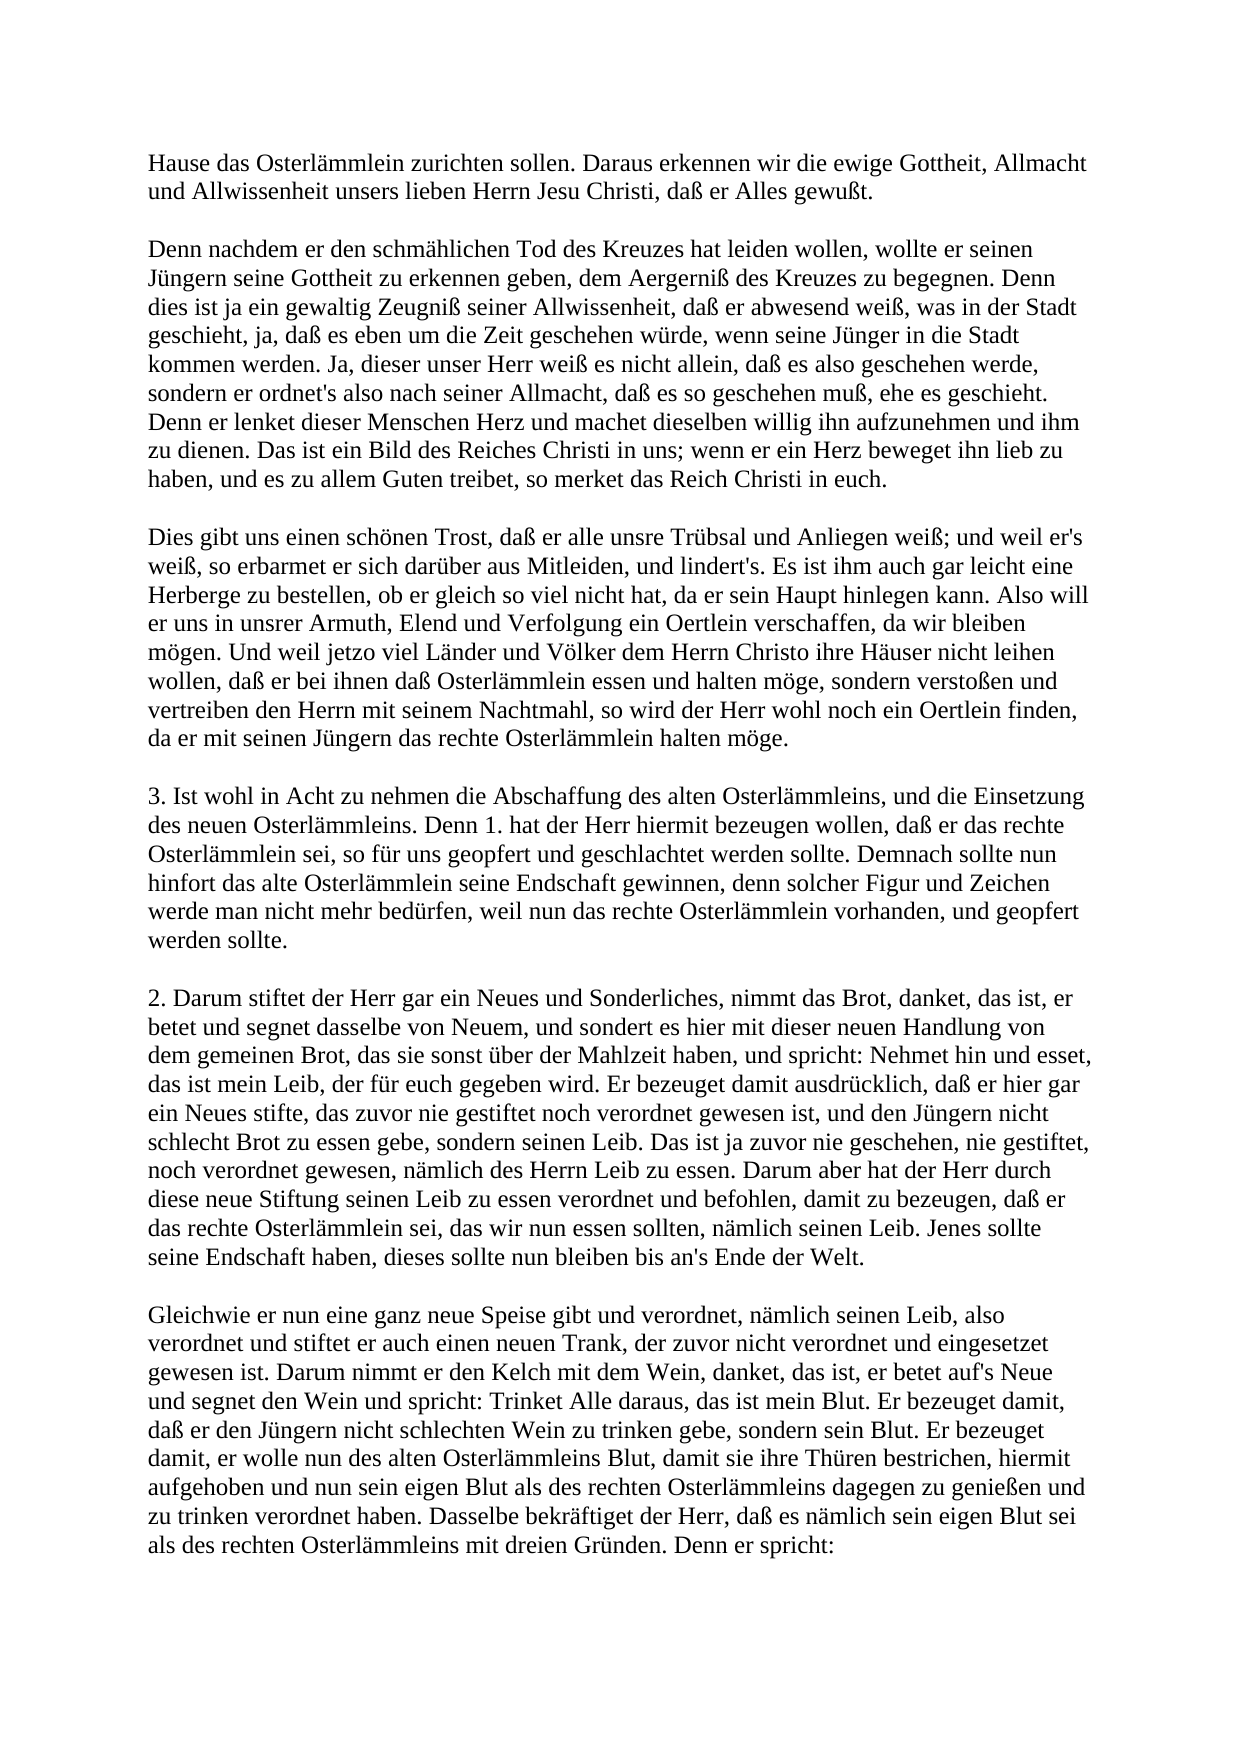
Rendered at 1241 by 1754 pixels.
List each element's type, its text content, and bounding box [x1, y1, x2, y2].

text Gleichwie er nun eine ganz neue Speise gibt und verordnet, nämlich seinen Leib, also verordnet und stiftet er auch einen neuen Trank, der zuvor nicht verordnet und eingesetzet gewesen ist. Darum nimmt er den Kelch mit dem Wein, danket, das ist, er betet auf's Neue und segnet den Wein und spricht: Trinket Alle daraus, das ist mein Blut. Er bezeuget damit, daß er den Jüngern nicht schlechten Wein zu trinken gebe, sondern sein Blut. Er bezeuget damit, er wolle nun des alten Osterlämmleins Blut, damit sie ihre Thüren bestrichen, hiermit aufgehoben und nun sein eigen Blut als des rechten Osterlämmleins dagegen zu genießen und zu trinken verordnet haben. Dasselbe bekräftiget der Herr, daß es nämlich sein eigen Blut sei als des rechten Osterlämmleins mit dreien Gründen. Denn er spricht: [148, 1300, 1093, 1558]
text 2. Darum stiftet der Herr gar ein Neues und Sonderliches, nimmt das Brot, danket, das ist, er betet und segnet dasselbe von Neuem, und sondert es hier mit dieser neuen Handlung von dem gemeinen Brot, das sie sonst über der Mahlzeit haben, und spricht: Nehmet hin und esset, das ist mein Leib, der für euch gegeben wird. Er bezeuget damit ausdrücklich, daß er hier gar ein Neues stifte, das zuvor nie gestiftet noch verordnet gewesen ist, und den Jüngern nicht schlecht Brot zu essen gebe, sondern seinen Leib. Das ist ja zuvor nie geschehen, nie gestiftet, noch verordnet gewesen, nämlich des Herrn Leib zu essen. Darum aber hat der Herr durch diese neue Stiftung seinen Leib zu essen verordnet und befohlen, damit zu bezeugen, daß er das rechte Osterlämmlein sei, das wir nun essen sollten, nämlich seinen Leib. Jenes sollte seine Endschaft haben, dieses sollte nun bleiben bis an's Ende der Welt. [148, 983, 1093, 1271]
text Dies gibt uns einen schönen Trost, daß er alle unsre Trübsal und Anliegen weiß; und weil er's weiß, so erbarmet er sich darüber aus Mitleiden, und lindert's. Es ist ihm auch gar leicht eine Herberge zu bestellen, ob er gleich so viel nicht hat, da er sein Haupt hinlegen kann. Also will er uns in unsrer Armuth, Elend und Verfolgung ein Oertlein verschaffen, da wir bleiben mögen. Und weil jetzo viel Länder und Völker dem Herrn Christo ihre Häuser nicht leihen wollen, daß er bei ihnen daß Osterlämmlein essen und halten möge, sondern verstoßen und vertreiben den Herrn mit seinem Nachtmahl, so wird der Herr wohl noch ein Oertlein finden, da er mit seinen Jüngern das rechte Osterlämmlein halten möge. [148, 522, 1093, 752]
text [148, 148, 1093, 205]
text 3. Ist wohl in Acht zu nehmen die Abschaffung des alten Osterlämmleins, und die Einsetzung des neuen Osterlämmleins. Denn 1. hat der Herr hiermit bezeugen wollen, daß er das rechte Osterlämmlein sei, so für uns geopfert und geschlachtet werden sollte. Demnach sollte nun hinfort das alte Osterlämmlein seine Endschaft gewinnen, denn solcher Figur und Zeichen werde man nicht mehr bedürfen, weil nun das rechte Osterlämmlein vorhanden, und geopfert werden sollte. [148, 781, 1093, 954]
text Denn nachdem er den schmählichen Tod des Kreuzes hat leiden wollen, wollte er seinen Jüngern seine Gottheit zu erkennen geben, dem Aergerniß des Kreuzes zu begegnen. Denn dies ist ja ein gewaltig Zeugniß seiner Allwissenheit, daß er abwesend weiß, was in der Stadt geschieht, ja, daß es eben um die Zeit geschehen würde, wenn seine Jünger in die Stadt kommen werden. Ja, dieser unser Herr weiß es nicht allein, daß es also geschehen werde, sondern er ordnet's also nach seiner Allmacht, daß es so geschehen muß, ehe es geschieht. Denn er lenket dieser Menschen Herz und machet dieselben willig ihn aufzunehmen und ihm zu dienen. Das ist ein Bild des Reiches Christi in uns; wenn er ein Herz beweget ihn lieb zu haben, und es zu allem Guten treibet, so merket das Reich Christi in euch. [148, 234, 1093, 493]
